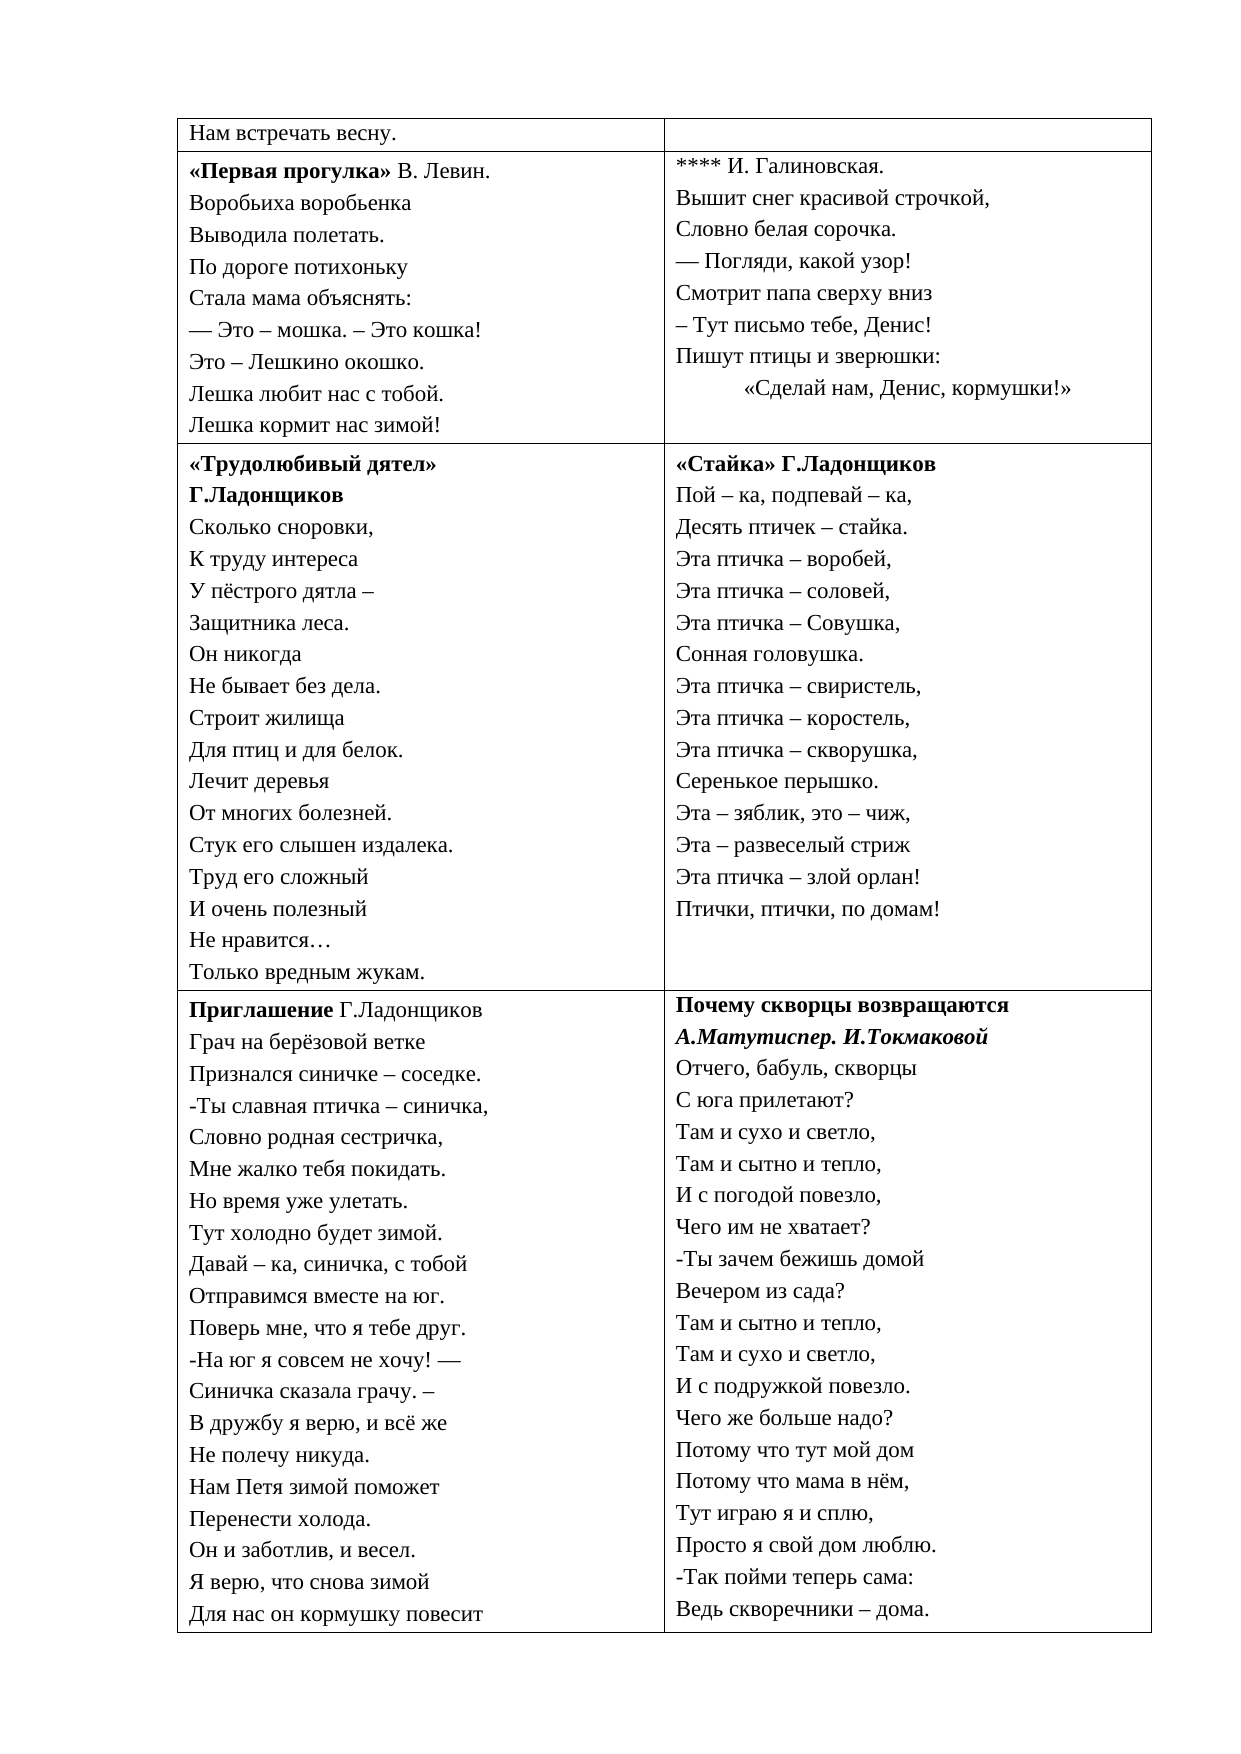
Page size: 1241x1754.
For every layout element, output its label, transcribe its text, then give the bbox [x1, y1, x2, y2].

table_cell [178, 991, 664, 1632]
table_cell **** И. Галиновская. Вышит снег красивой строчкой, Словно белая сорочка. — Погляди, какой узор! Смотрит папа сверху вниз – Тут письмо тебе, Денис! Пишут птицы и зверюшки: «Сделай нам, Денис, кормушки!» [665, 152, 1151, 443]
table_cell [665, 991, 1151, 1632]
table_cell «Первая прогулка» В. Левин. Воробьиха воробьенка Выводила полетать. По дороге потихоньку Стала мама объяснять: — Это – мошка. – Это кошка! Это – Лешкино окошко. Лешка любит нас с тобой. Лешка кормит нас зимой! [178, 152, 664, 443]
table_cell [178, 119, 664, 151]
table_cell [665, 119, 1151, 151]
table_cell «Трудолюбивый дятел» Г.Ладонщиков Сколько сноровки, К труду интереса У пёстрого дятла – Защитника леса. Он никогда Не бывает без дела. Строит жилища Для птиц и для белок. Лечит деревья От многих болезней. Стук его слышен издалека. Труд его сложный И очень полезный Не нравится… Только вредным жукам. [178, 444, 664, 990]
table_cell «Стайка» Г.Ладонщиков Пой – ка, подпевай – ка, Десять птичек – стайка. Эта птичка – воробей, Эта птичка – соловей, Эта птичка – Совушка, Сонная головушка. Эта птичка – свиристель, Эта птичка – коростель, Эта птичка – скворушка, Серенькое перышко. Эта – зяблик, это – чиж, Эта – развеселый стриж Эта птичка – злой орлан! Птички, птички, по домам! [665, 444, 1151, 990]
